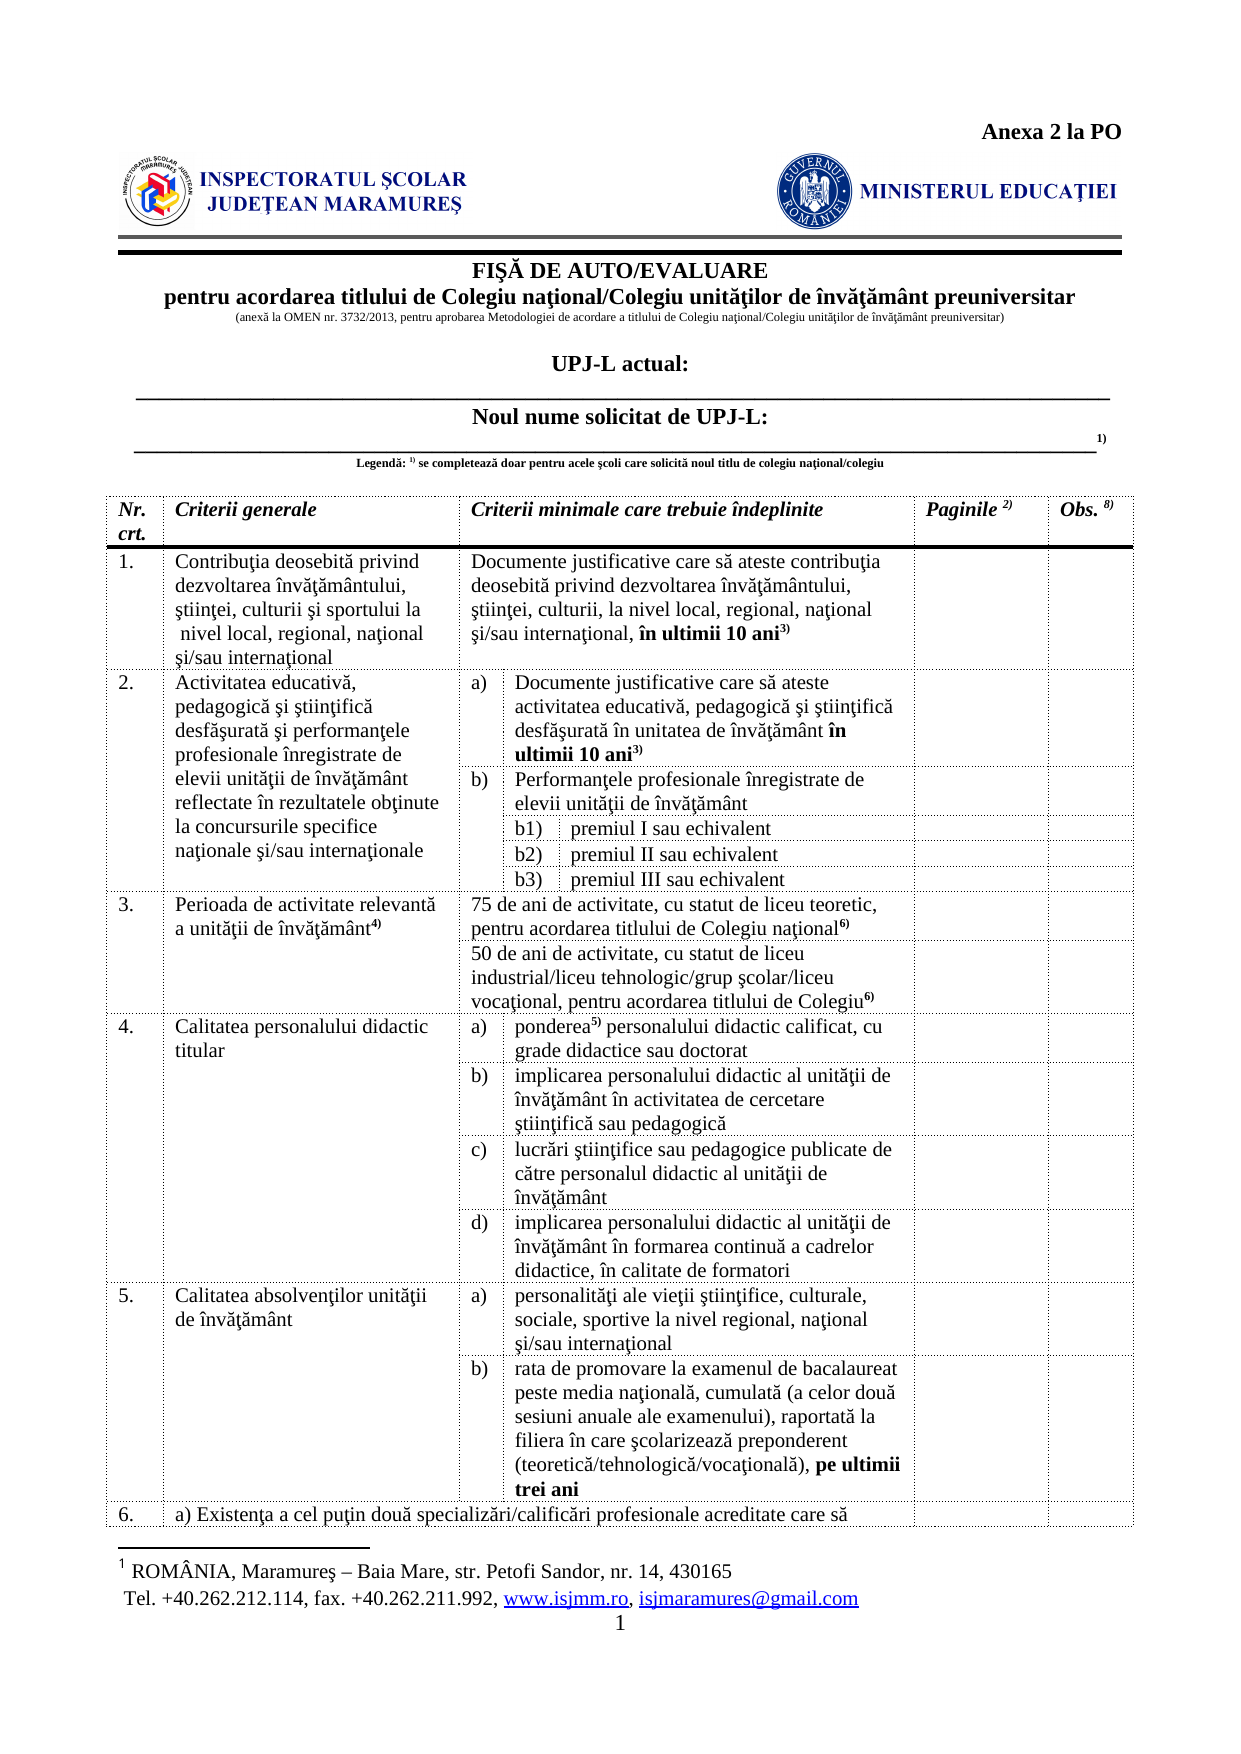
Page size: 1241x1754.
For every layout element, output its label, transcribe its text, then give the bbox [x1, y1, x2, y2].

table_cell ponderea5) personalului didactic calificat, cu grade didactice sau doctorat [503, 1013, 914, 1062]
table_cell Documente justificative care să ateste activitatea educativă, pedagogică şi ştiinţifică desfăşurată în unitatea de învăţământ în ultimii 10 ani3) [503, 669, 914, 766]
table_cell rata de promovare la examenul de bacalaureat peste media naţională, cumulată (a celor două sesiuni anuale ale examenului), raportată la filiera în care şcolarizează preponderent (teoretică/tehnologică/vocaţională), pe ultimii trei ani [503, 1355, 914, 1501]
table_cell premiul II sau echivalent [559, 840, 914, 866]
table_cell [1049, 1501, 1133, 1526]
table_cell premiul I sau echivalent [559, 815, 914, 840]
table_cell Documente justificative care să ateste contribuţia deosebită privind dezvoltarea învăţământului, ştiinţei, culturii, la nivel local, regional, naţional şi/sau internaţional, în ultimii 10 ani3) [460, 549, 914, 669]
table_cell c) [460, 1135, 503, 1209]
table_cell [914, 815, 1048, 840]
table_cell Contribuţia deosebită privind dezvoltarea învăţământului, ştiinţei, culturii şi sportului la nivel local, regional, naţional şi/sau internaţional [164, 549, 459, 669]
table_cell [1049, 866, 1133, 891]
table_header Obs. 8) [1049, 496, 1133, 545]
table_cell [1049, 1062, 1133, 1135]
table_cell [1049, 1209, 1133, 1282]
text Noul nume solicitat de UPJ-L: [118, 403, 1122, 429]
table_cell [1049, 1013, 1133, 1062]
table_header Paginile 2) [914, 496, 1048, 545]
table_cell personalităţi ale vieţii ştiinţifice, culturale, sociale, sportive la nivel regional, naţional şi/sau internaţional [503, 1282, 914, 1355]
table_cell Calitatea absolvenţilor unităţii de învăţământ [164, 1282, 459, 1501]
table_header Criterii minimale care trebuie îndeplinite [460, 496, 914, 545]
table_cell Perioada de activitate relevantă a unităţii de învăţământ4) [164, 891, 459, 1013]
table_cell a) [460, 1282, 503, 1355]
table_cell [1049, 669, 1133, 766]
table_header Nr. crt. [107, 496, 164, 545]
table_cell [1049, 549, 1133, 669]
text _____________________________________________________________________________________ [118, 376, 1122, 403]
table_cell [1049, 1282, 1133, 1355]
table_cell b) [460, 1355, 503, 1501]
table_cell d) [460, 1209, 503, 1282]
table_cell a) [460, 1013, 503, 1062]
table_cell lucrări ştiinţifice sau pedagogice publicate de către personalul didactic al unităţii de învăţământ [503, 1135, 914, 1209]
table_cell 3. [107, 891, 164, 1013]
table_cell [1049, 1355, 1133, 1501]
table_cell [164, 1501, 914, 1526]
table_cell 4. [107, 1013, 164, 1282]
table_cell [914, 669, 1048, 766]
table_cell [1049, 840, 1133, 866]
text (anexă la OMEN nr. 3732/2013, pentru aprobarea Metodologiei de acordare a titlului de Colegiu naţional/Colegiu unităţilor de învăţământ preuniversitar) [118, 309, 1122, 324]
table_cell [1049, 766, 1133, 815]
table_cell [1049, 891, 1133, 940]
table_cell [914, 1135, 1048, 1209]
table_cell [914, 1282, 1048, 1355]
table_cell [1049, 940, 1133, 1013]
table_cell 2. [107, 669, 164, 891]
table_cell [914, 1013, 1048, 1062]
table_cell b) [460, 766, 503, 891]
table_cell implicarea personalului didactic al unităţii de învăţământ în activitatea de cercetare ştiinţifică sau pedagogică [503, 1062, 914, 1135]
table_header Criterii generale [164, 496, 459, 545]
table_cell implicarea personalului didactic al unităţii de învăţământ în formarea continuă a cadrelor didactice, în calitate de formatori [503, 1209, 914, 1282]
text Anexa 2 la PO [118, 118, 1122, 144]
table_cell b) [460, 1062, 503, 1135]
table_cell [1049, 1135, 1133, 1209]
table_cell Activitatea educativă, pedagogică şi ştiinţifică desfăşurată şi performanţele profesionale înregistrate de elevii unităţii de învăţământ reflectate în rezultatele obţinute la concursurile specifice naţionale şi/sau internaţionale [164, 669, 459, 891]
text UPJ-L actual: [118, 350, 1122, 376]
table_cell a) [460, 669, 503, 766]
table_cell 1. [107, 549, 164, 669]
table_cell [914, 866, 1048, 891]
table_cell 50 de ani de activitate, cu statut de liceu industrial/liceu tehnologic/grup şcolar/liceu vocaţional, pentru acordarea titlului de Colegiu6) [460, 940, 914, 1013]
picture [119, 152, 473, 230]
text pentru acordarea titlului de Colegiu naţional/Colegiu unităţilor de învăţământ preuniversitar [118, 283, 1122, 309]
table_cell b3) [503, 866, 559, 891]
table_cell premiul III sau echivalent [559, 866, 914, 891]
table_cell Calitatea personalului didactic titular [164, 1013, 459, 1282]
text ____________________________________________________________________________________1) [118, 429, 1122, 456]
table_cell [914, 549, 1048, 669]
table_cell [914, 1501, 1048, 1526]
table_cell [914, 1062, 1048, 1135]
table_cell [914, 766, 1048, 815]
table_cell 5. [107, 1282, 164, 1501]
table_cell b2) [503, 840, 559, 866]
table_cell Performanţele profesionale înregistrate de elevii unităţii de învăţământ [503, 766, 914, 815]
table_cell [914, 891, 1048, 940]
text FIŞĂ DE AUTO/EVALUARE [118, 255, 1122, 283]
table_cell b1) [503, 815, 559, 840]
picture [776, 152, 1121, 230]
table_cell [914, 940, 1048, 1013]
table_cell 6. [107, 1501, 164, 1526]
table_cell [1049, 815, 1133, 840]
table_cell [914, 1355, 1048, 1501]
text Legendă: 1) se completează doar pentru acele şcoli care solicită noul titlu de colegiu naţional/colegiu [118, 456, 1122, 470]
table_cell 75 de ani de activitate, cu statut de liceu teoretic, pentru acordarea titlului de Colegiu naţional6) [460, 891, 914, 940]
table_cell [914, 840, 1048, 866]
table_cell [914, 1209, 1048, 1282]
